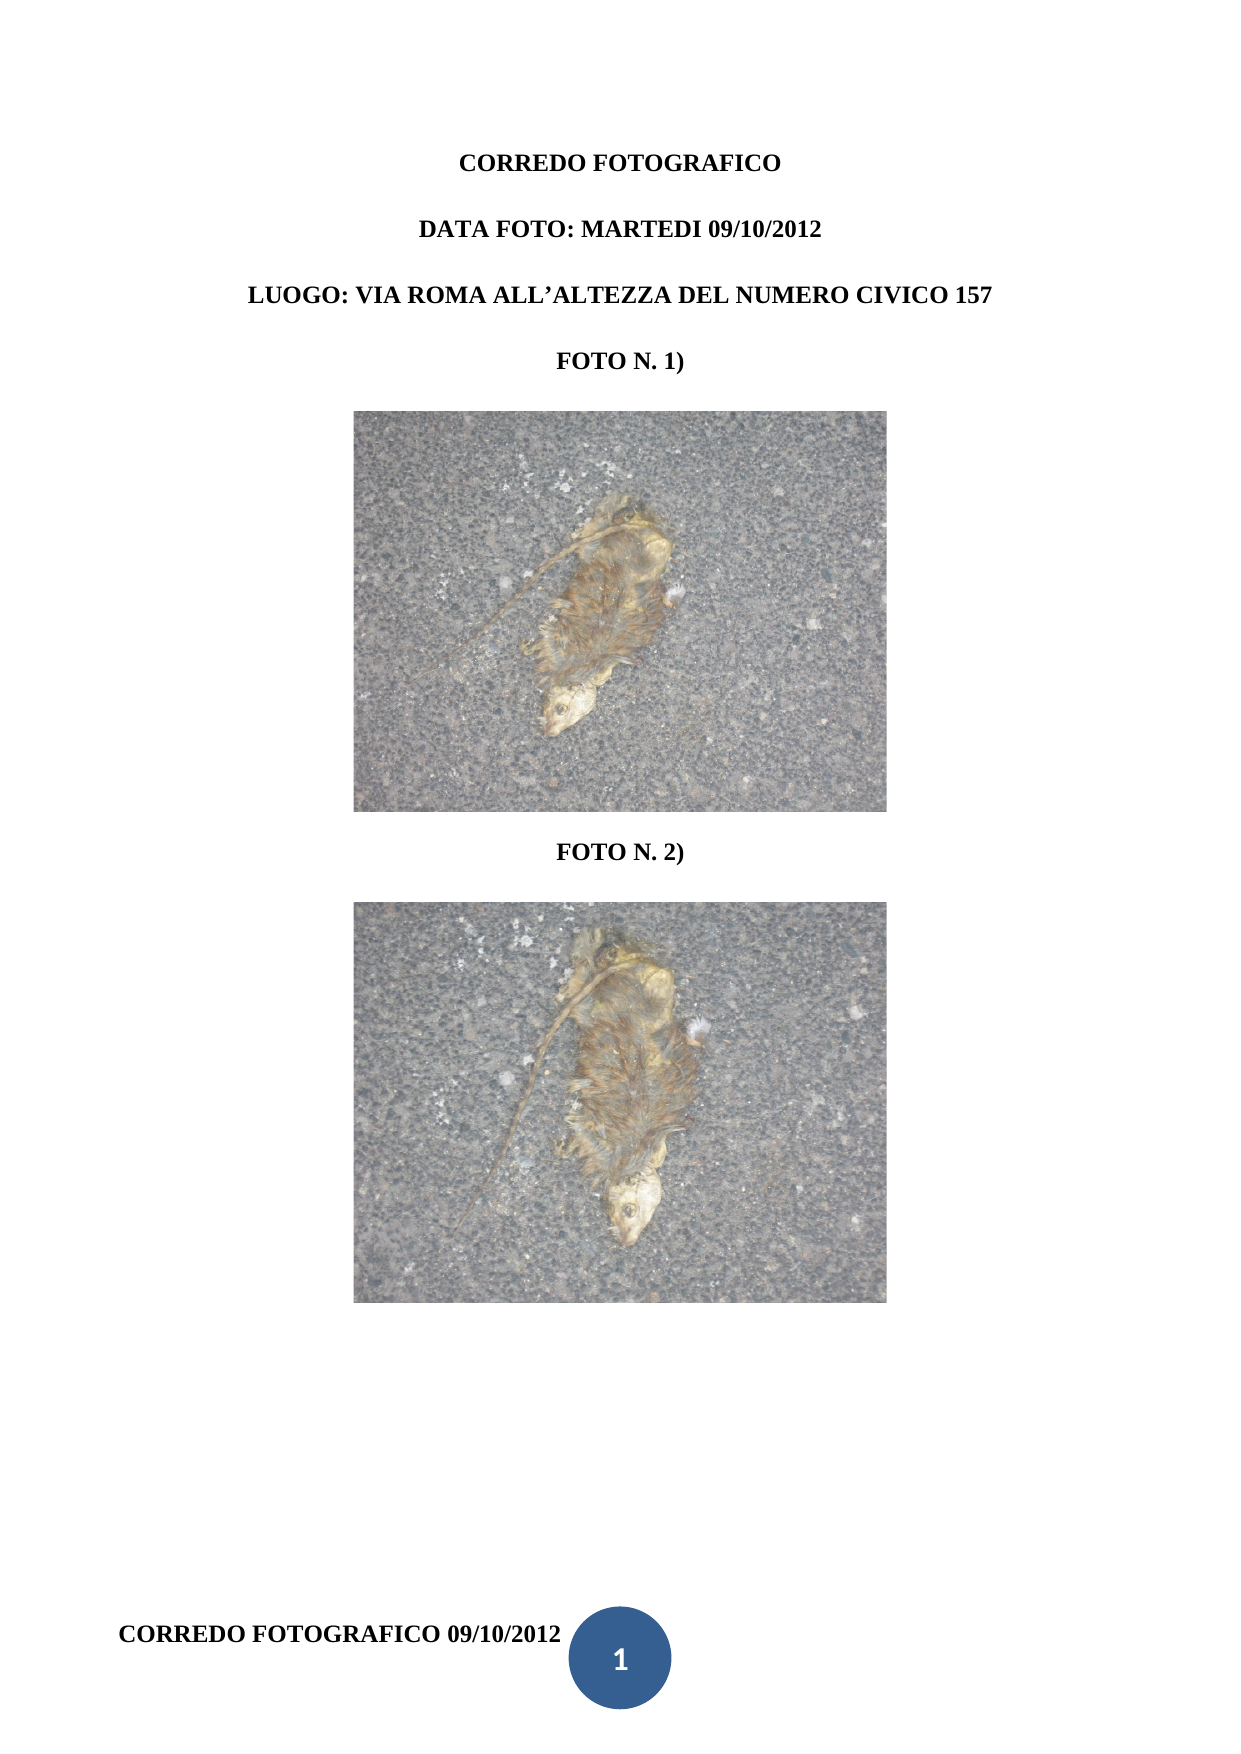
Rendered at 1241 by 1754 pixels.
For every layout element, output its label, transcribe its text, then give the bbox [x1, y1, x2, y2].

picture [353, 411, 887, 812]
text LUOGO: VIA ROMA ALL’ALTEZZA DEL NUMERO CIVICO 157 [118, 280, 1122, 308]
text DATA FOTO: MARTEDI 09/10/2012 [118, 214, 1122, 242]
picture [353, 902, 887, 1303]
text FOTO N. 2) [118, 837, 1122, 866]
text FOTO N. 1) [118, 346, 1122, 374]
text CORREDO FOTOGRAFICO [118, 148, 1122, 176]
